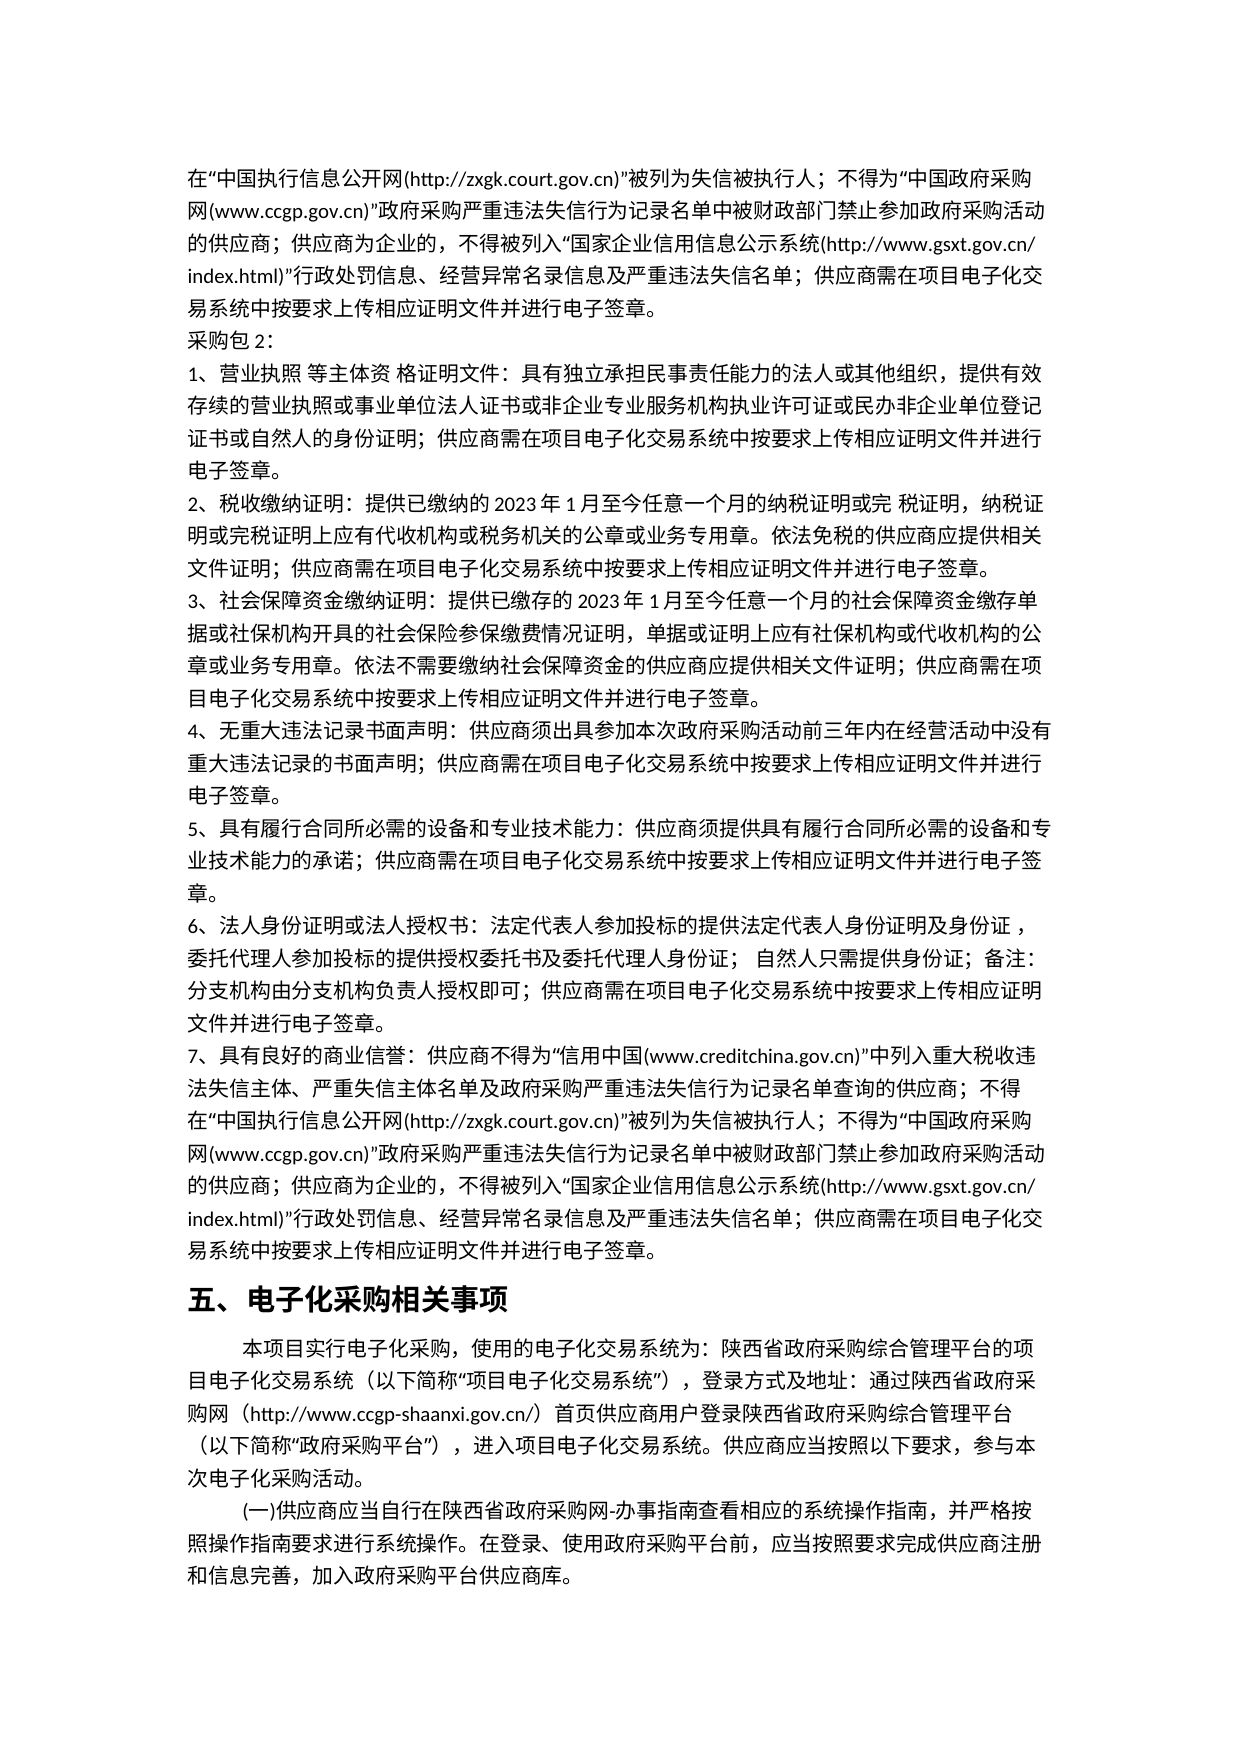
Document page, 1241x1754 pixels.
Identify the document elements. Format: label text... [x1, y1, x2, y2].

text 4、无重大违法记录书面声明：供应商须出具参加本次政府采购活动前三年内在经营活动中没有重大违法记录的书面声明；供应商需在项目电子化交易系统中按要求上传相应证明文件并进行电子签章。 [187, 714, 1053, 812]
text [187, 162, 1053, 324]
text 6、法人身份证明或法人授权书：法定代表人参加投标的提供法定代表人身份证明及身份证 ，委托代理人参加投标的提供授权委托书及委托代理人身份证； 自然人只需提供身份证；备注：分支机构由分支机构负责人授权即可；供应商需在项目电子化交易系统中按要求上传相应证明文件并进行电子签章。 [187, 909, 1053, 1039]
text 2、税收缴纳证明：提供已缴纳的2023年1月至今任意一个月的纳税证明或完 税证明，纳税证明或完税证明上应有代收机构或税务机关的公章或业务专用章。依法免税的供应商应提供相关文件证明；供应商需在项目电子化交易系统中按要求上传相应证明文件并进行电子签章。 [187, 487, 1053, 584]
text 采购包2： [187, 324, 1053, 357]
text 1、营业执照 等主体资 格证明文件：具有独立承担民事责任能力的法人或其他组织，提供有效存续的营业执照或事业单位法人证书或非企业专业服务机构执业许可证或民办非企业单位登记证书或自然人的身份证明；供应商需在项目电子化交易系统中按要求上传相应证明文件并进行电子签章。 [187, 357, 1053, 487]
text 5、具有履行合同所必需的设备和专业技术能力：供应商须提供具有履行合同所必需的设备和专业技术能力的承诺；供应商需在项目电子化交易系统中按要求上传相应证明文件并进行电子签章。 [187, 812, 1053, 909]
text 五、电子化采购相关事项 [187, 1267, 1053, 1332]
text 本项目实行电子化采购，使用的电子化交易系统为：陕西省政府采购综合管理平台的项目电子化交易系统（以下简称“项目电子化交易系统”），登录方式及地址：通过陕西省政府采购网（http://www.ccgp-shaanxi.gov.cn/）首页供应商用户登录陕西省政府采购综合管理平台（以下简称“政府采购平台”），进入项目电子化交易系统。供应商应当按照以下要求，参与本次电子化采购活动。 [187, 1332, 1053, 1494]
text (一)供应商应当自行在陕西省政府采购网-办事指南查看相应的系统操作指南，并严格按照操作指南要求进行系统操作。在登录、使用政府采购平台前，应当按照要求完成供应商注册和信息完善，加入政府采购平台供应商库。 [187, 1494, 1053, 1592]
text 3、社会保障资金缴纳证明：提供已缴存的2023年1月至今任意一个月的社会保障资金缴存单据或社保机构开具的社会保险参保缴费情况证明，单据或证明上应有社保机构或代收机构的公章或业务专用章。依法不需要缴纳社会保障资金的供应商应提供相关文件证明；供应商需在项目电子化交易系统中按要求上传相应证明文件并进行电子签章。 [187, 584, 1053, 714]
